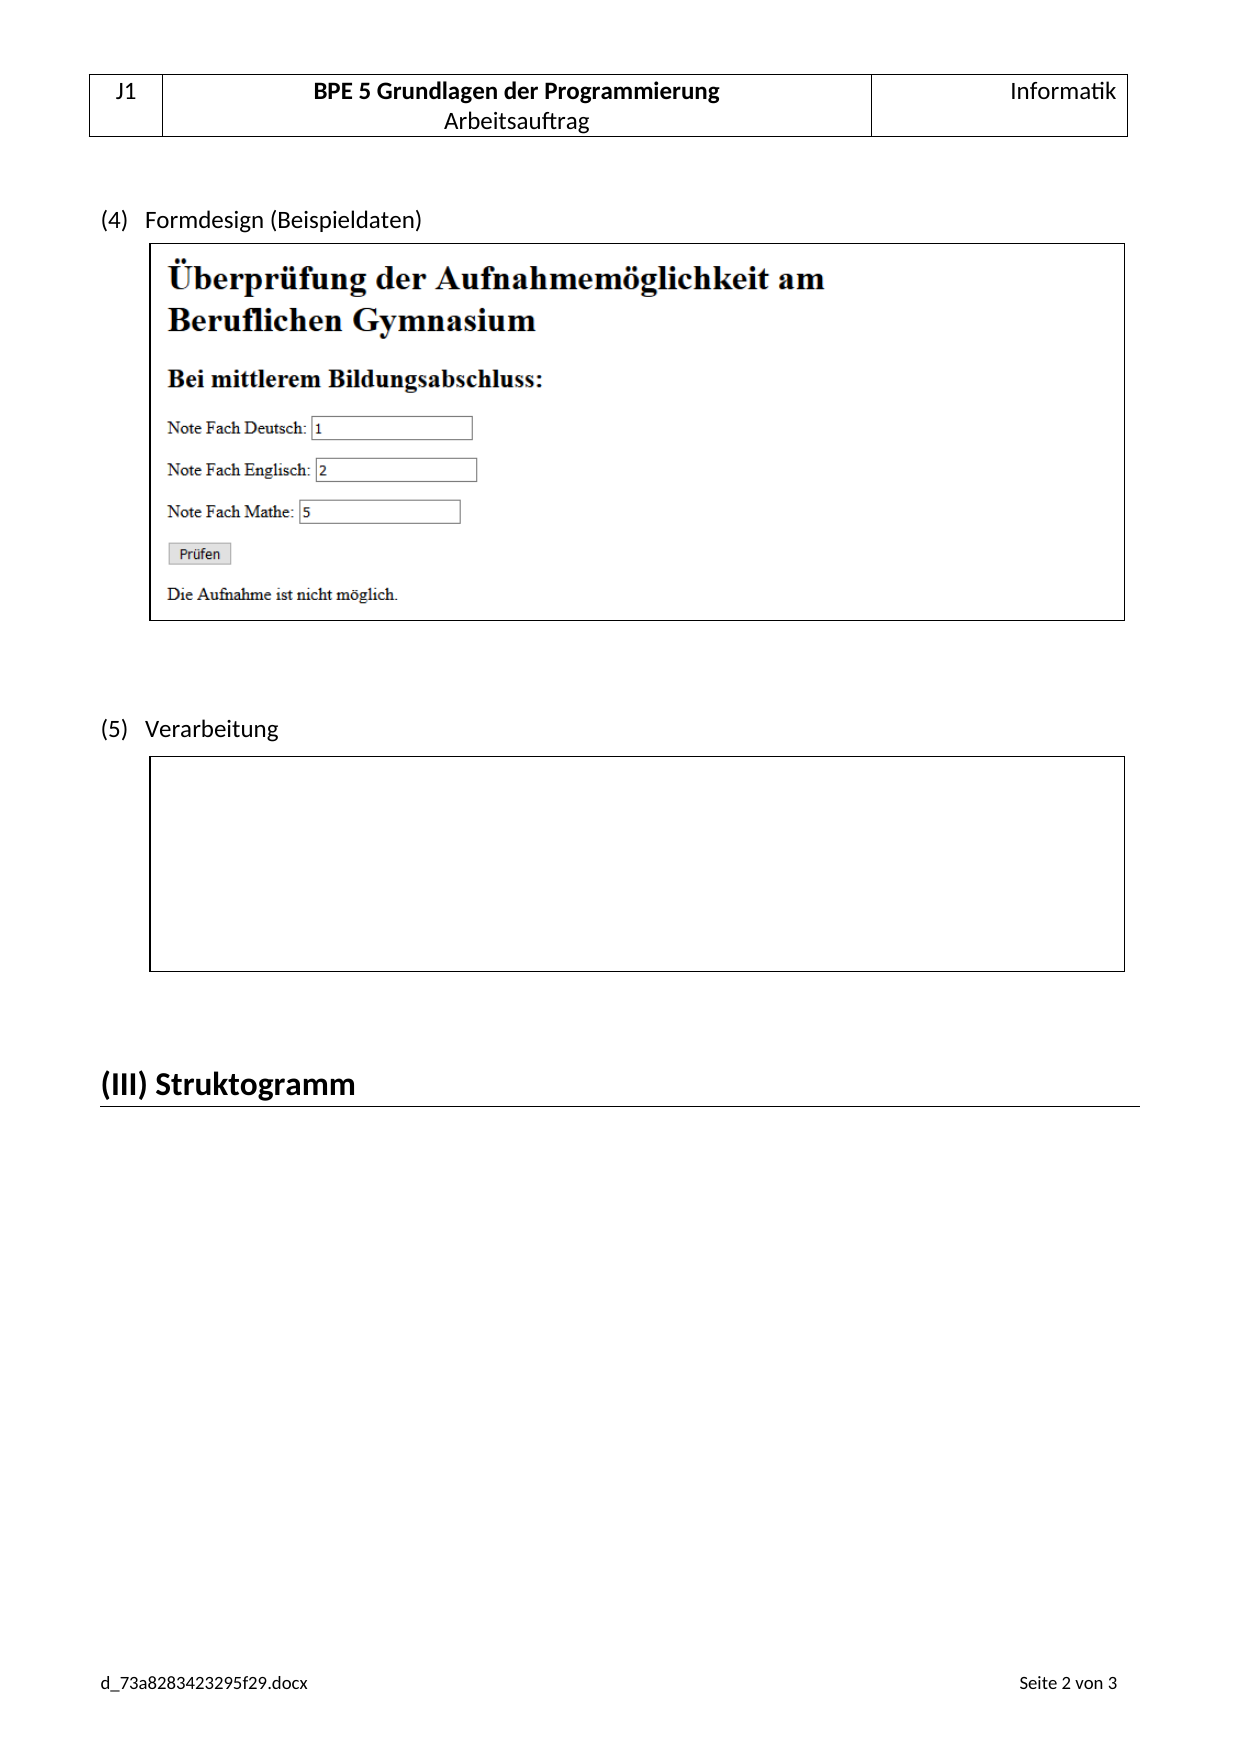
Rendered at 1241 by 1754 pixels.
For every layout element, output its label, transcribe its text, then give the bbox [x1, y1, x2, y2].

text (III) Struktogramm [100, 1063, 1140, 1106]
list Formdesign (Beispieldaten) [100, 204, 1140, 235]
picture [161, 254, 829, 611]
table_header [151, 757, 1124, 971]
table_header [151, 244, 1124, 620]
list Verarbeitung [100, 713, 1140, 743]
